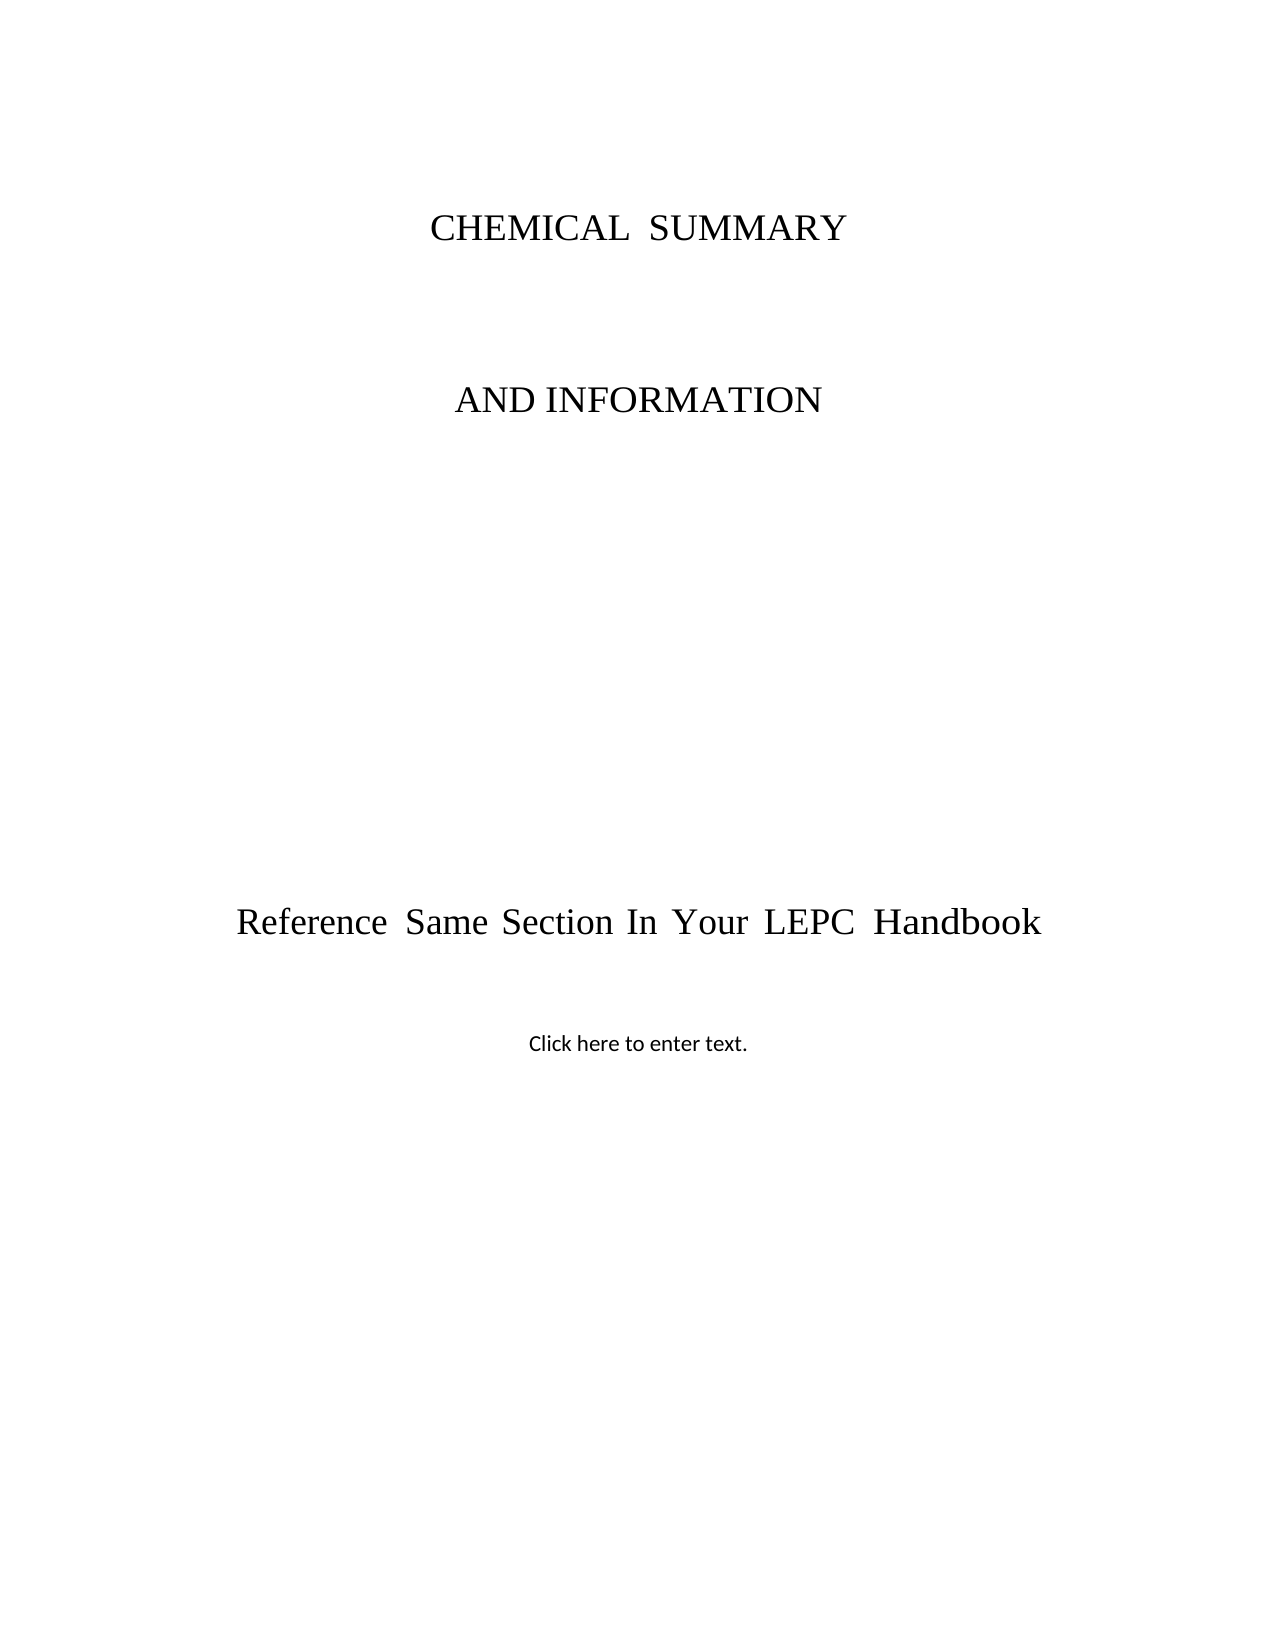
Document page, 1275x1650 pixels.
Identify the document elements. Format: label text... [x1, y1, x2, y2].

text Reference Same Section In Your LEPC Handbook [228, 900, 1049, 943]
text CHEMICAL SUMMARY AND INFORMATION [424, 205, 853, 421]
